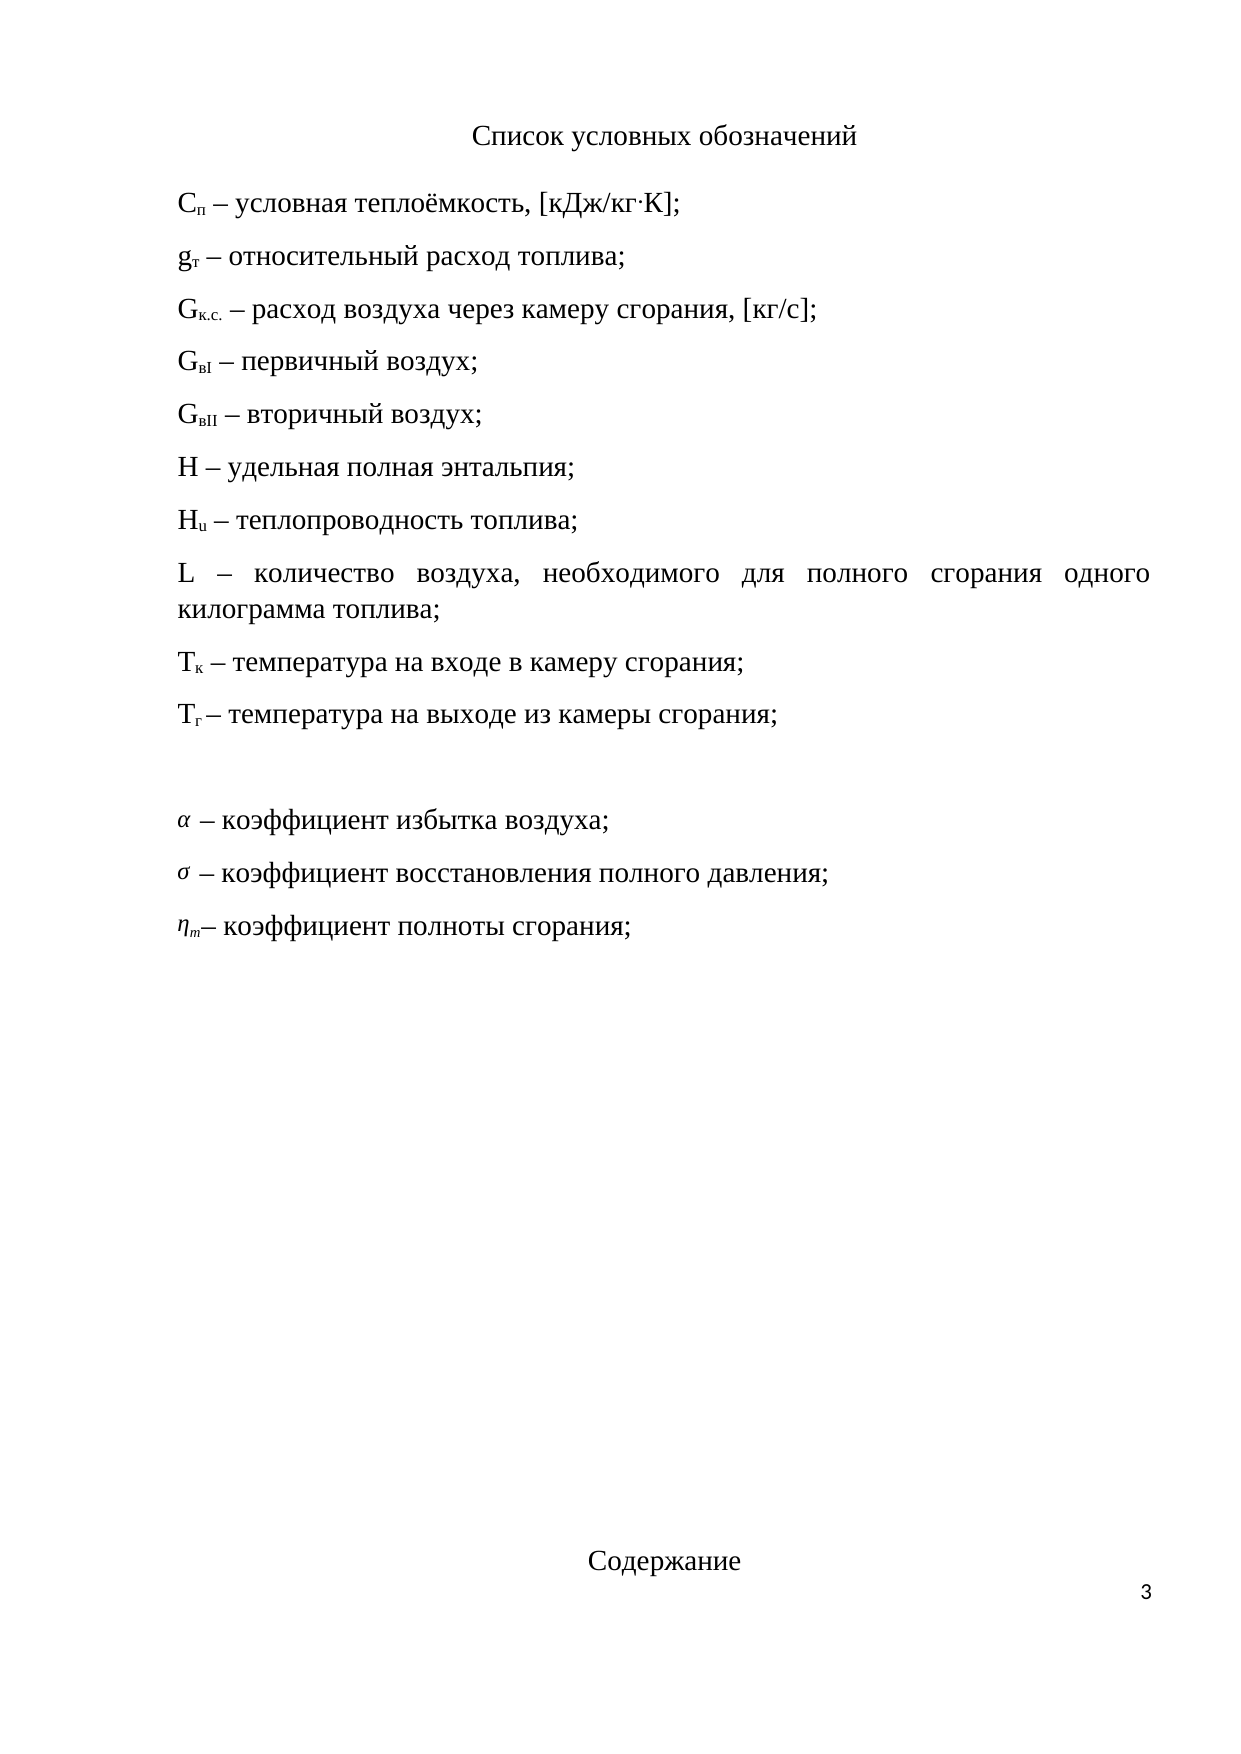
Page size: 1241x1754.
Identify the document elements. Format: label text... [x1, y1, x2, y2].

text Hu – теплопроводность топлива; [177, 502, 1152, 536]
text gт – относительный расход топлива; [177, 238, 1152, 271]
text – коэффициент восстановления полного давления; [177, 855, 1152, 888]
text Сп – условная теплоёмкость, [кДж/кгК]; [177, 185, 1152, 219]
text L – количество воздуха, необходимого для полного сгорания одного килограмма топлива; [177, 555, 1152, 624]
text GвII – вторичный воздух; [177, 396, 1152, 430]
text GвI – первичный воздух; [177, 343, 1152, 377]
text Gк.с. – расход воздуха через камеру сгорания, [кг/с]; [177, 291, 1152, 324]
text – коэффициент полноты сгорания; [177, 908, 1152, 942]
text H – удельная полная энтальпия; [177, 449, 1152, 483]
text Содержание [177, 1543, 1152, 1576]
text Список условных обозначений [177, 118, 1152, 152]
text – коэффициент избытка воздуха; [177, 802, 1152, 836]
text Тг – температура на выходе из камеры сгорания; [177, 697, 1152, 730]
text Тк – температура на входе в камеру сгорания; [177, 644, 1152, 677]
